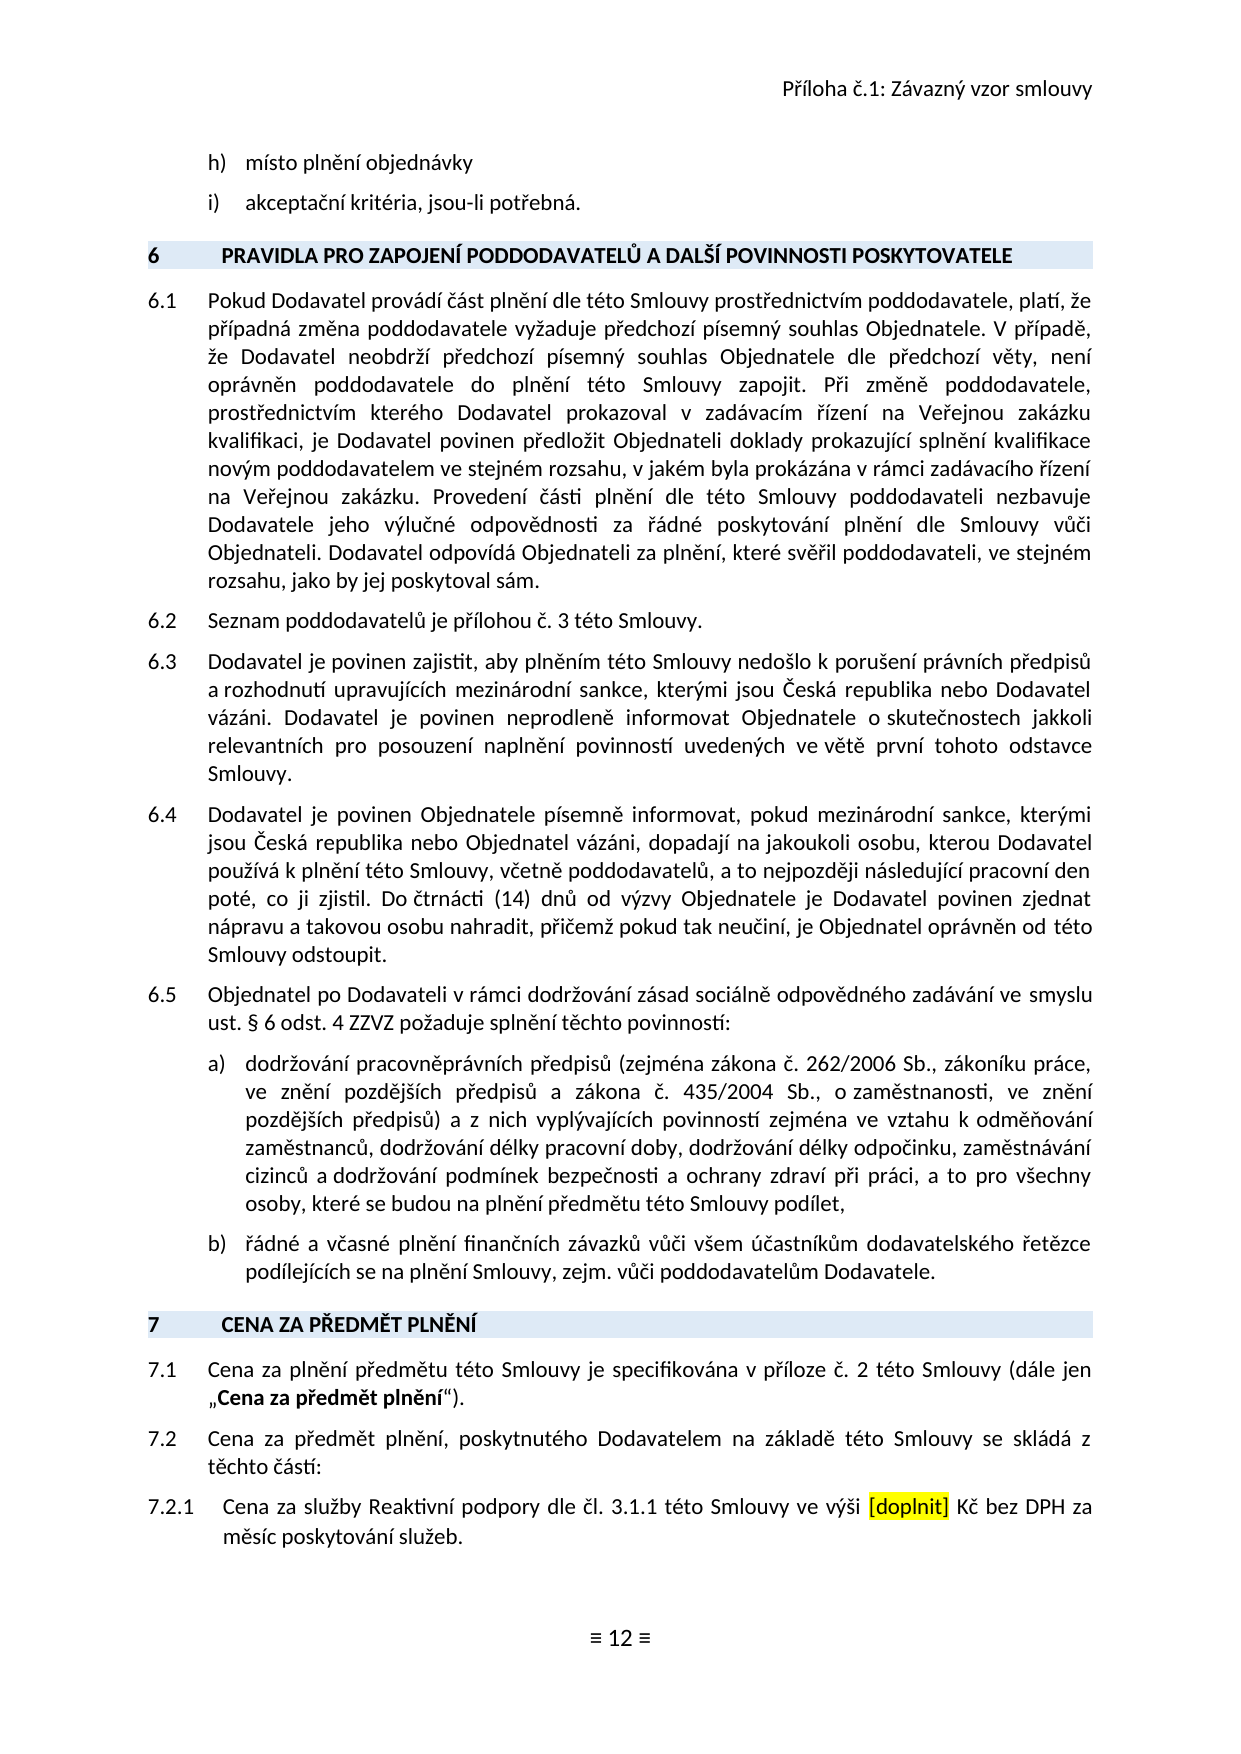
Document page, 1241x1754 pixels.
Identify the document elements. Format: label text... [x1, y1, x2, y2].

subtitle řádné a včasné plnění finančních závazků vůči všem účastníkům dodavatelského řetězce podílejících se na plnění Smlouvy, zejm. vůči poddodavatelům Dodavatele. [208, 1229, 1093, 1286]
subtitle Dodavatel je povinen zajistit, aby plněním této Smlouvy nedošlo k porušení právních předpisů a rozhodnutí upravujících mezinárodní sankce, kterými jsou Česká republika nebo Dodavatel vázáni. Dodavatel je povinen neprodleně informovat Objednatele o skutečnostech jakkoli relevantních pro posouzení naplnění povinností uvedených ve větě první tohoto odstavce Smlouvy. [148, 647, 1093, 787]
subtitle dodržování pracovněprávních předpisů (zejména zákona č. 262/2006 Sb., zákoníku práce, ve znění pozdějších předpisů a zákona č. 435/2004 Sb., o zaměstnanosti, ve znění pozdějších předpisů) a z nich vyplývajících povinností zejména ve vztahu k odměňování zaměstnanců, dodržování délky pracovní doby, dodržování délky odpočinku, zaměstnávání cizinců a dodržování podmínek bezpečnosti a ochrany zdraví při práci, a to pro všechny osoby, které se budou na plnění předmětu této Smlouvy podílet, [208, 1049, 1093, 1217]
subtitle Cena za služby Reaktivní podpory dle čl. 3.1.1 této Smlouvy ve výši [doplnit] Kč bez DPH za měsíc poskytování služeb. [148, 1492, 1093, 1551]
subtitle Seznam poddodavatelů je přílohou č. 3 této Smlouvy. [148, 607, 1093, 634]
subtitle Dodavatel je povinen Objednatele písemně informovat, pokud mezinárodní sankce, kterými jsou Česká republika nebo Objednatel vázáni, dopadají na jakoukoli osobu, kterou Dodavatel používá k plnění této Smlouvy, včetně poddodavatelů, a to nejpozději následující pracovní den poté, co ji zjistil. Do čtrnácti (14) dnů od výzvy Objednatele je Dodavatel povinen zjednat nápravu a takovou osobu nahradit, přičemž pokud tak neučiní, je Objednatel oprávněn od této Smlouvy odstoupit. [148, 800, 1093, 968]
subtitle Pokud Dodavatel provádí část plnění dle této Smlouvy prostřednictvím poddodavatele, platí, že případná změna poddodavatele vyžaduje předchozí písemný souhlas Objednatele. V případě, že Dodavatel neobdrží předchozí písemný souhlas Objednatele dle předchozí věty, není oprávněn poddodavatele do plnění této Smlouvy zapojit. Při změně poddodavatele, prostřednictvím kterého Dodavatel prokazoval v zadávacím řízení na Veřejnou zakázku kvalifikaci, je Dodavatel povinen předložit Objednateli doklady prokazující splnění kvalifikace novým poddodavatelem ve stejném rozsahu, v jakém byla prokázána v rámci zadávacího řízení na Veřejnou zakázku. Provedení části plnění dle této Smlouvy poddodavateli nezbavuje Dodavatele jeho výlučné odpovědnosti za řádné poskytování plnění dle Smlouvy vůči Objednateli. Dodavatel odpovídá Objednateli za plnění, které svěřil poddodavateli, ve stejném rozsahu, jako by jej poskytoval sám. [148, 286, 1093, 594]
subtitle Cena za plnění předmětu této Smlouvy je specifikována v příloze č. 2 této Smlouvy (dále jen „Cena za předmět plnění“). [148, 1355, 1093, 1411]
subtitle místo plnění objednávky [208, 148, 1093, 176]
subtitle Cena za předmět plnění, poskytnutého Dodavatelem na základě této Smlouvy se skládá z těchto částí: [148, 1424, 1093, 1480]
subtitle Cena za předmět plnění [148, 1311, 1093, 1338]
subtitle PRAVIDLA PRO ZAPOJENÍ PODdodavatelŮ A DALŠÍ POVINNOSTI POSKYTOVATELE [148, 241, 1093, 269]
subtitle akceptační kritéria, jsou-li potřebná. [208, 188, 1093, 216]
subtitle Objednatel po Dodavateli v rámci dodržování zásad sociálně odpovědného zadávání ve smyslu ust. § 6 odst. 4 ZZVZ požaduje splnění těchto povinností: [148, 980, 1093, 1036]
